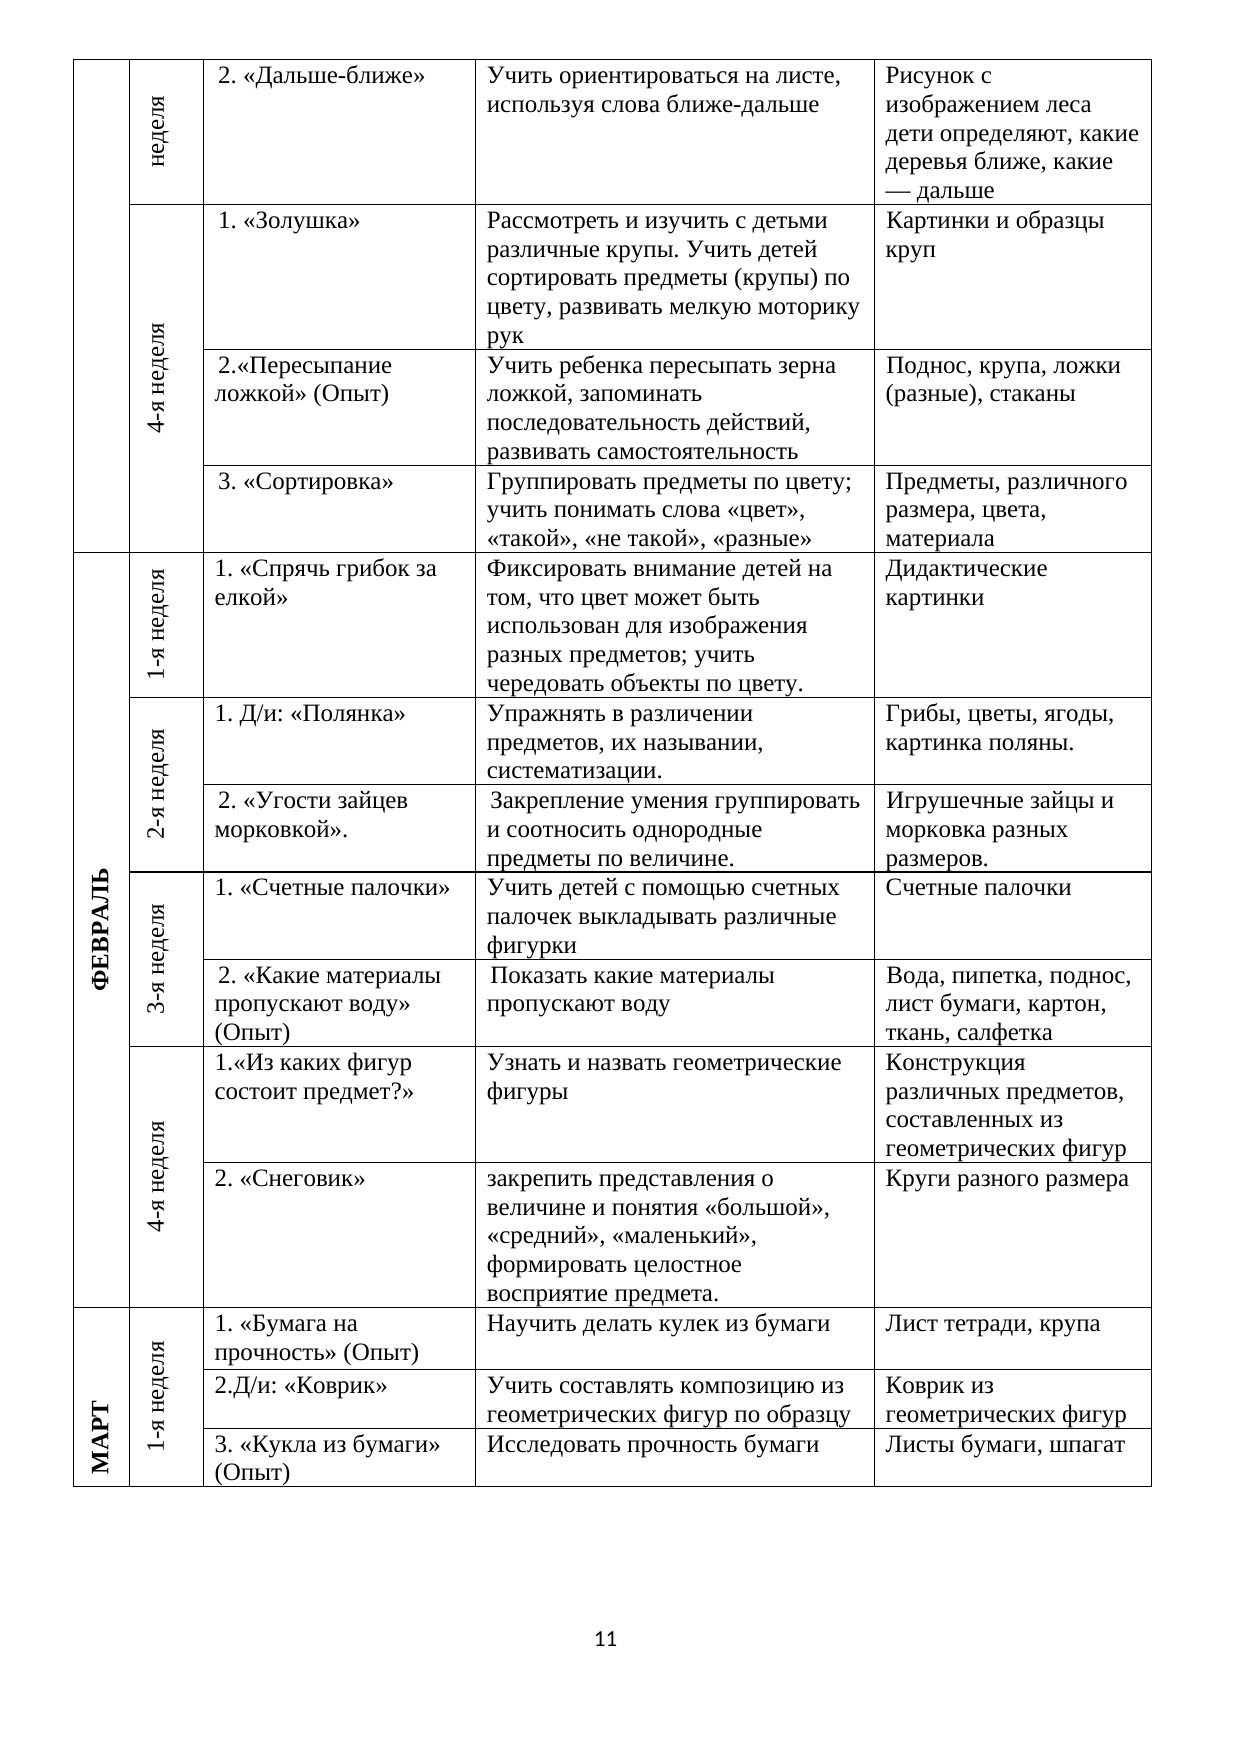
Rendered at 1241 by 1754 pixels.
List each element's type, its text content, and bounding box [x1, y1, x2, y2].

table_cell 2.Д/и: «Коврик» [204, 1370, 475, 1428]
table_cell 2. «Снеговик» [204, 1163, 475, 1307]
table_cell Показать какие материалы пропускают воду [476, 960, 874, 1046]
table_cell 2. «Дальше-ближе» [204, 60, 475, 204]
table_cell Конструкция различных предметов, составленных из геометрических фигур [875, 1047, 1151, 1162]
table_cell 1.«Из каких фигур состоит предмет?» [204, 1047, 475, 1162]
table_cell Коврик из геометрических фигур [875, 1370, 1151, 1428]
table_cell МАРТ [74, 1308, 129, 1486]
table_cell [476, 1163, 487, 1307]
table_cell Исследовать прочность бумаги [476, 1429, 874, 1486]
table_cell Счетные палочки [875, 873, 1151, 959]
table_cell Листы бумаги, шпагат [875, 1429, 1151, 1486]
table_cell Грибы, цветы, ягоды, картинка поляны. [875, 698, 1151, 784]
table_cell Лист тетради, крупа [875, 1308, 1151, 1369]
table_cell 4-я неделя [130, 1047, 203, 1307]
table_cell 3. «Сортировка» [204, 466, 475, 552]
table_cell Дидактические картинки [875, 553, 1151, 697]
table_cell 3-я неделя [130, 873, 203, 1046]
table_cell Научить делать кулек из бумаги [476, 1308, 874, 1369]
table_cell 4-я неделя [130, 205, 203, 552]
table_cell Рисунок с изображением леса дети определяют, какие деревья ближе, какие — дальше [875, 60, 1151, 204]
table_cell Вода, пипетка, поднос, лист бумаги, картон, ткань, салфетка [875, 960, 1151, 1046]
table_cell 2. «Угости зайцев морковкой». [204, 785, 475, 871]
table_cell 1. Д/и: «Полянка» [204, 698, 475, 784]
table_cell Группировать предметы по цвету; учить понимать слова «цвет», «такой», «не такой», «разные» [476, 466, 874, 552]
table_cell Учить ориентироваться на листе, используя слова ближе-дальше [476, 60, 874, 204]
table_cell 2.«Пересыпание ложкой» (Опыт) [204, 350, 475, 465]
table_cell закрепить представления о величине и понятия «большой», «средний», «маленький», формировать целостное восприятие предмета. [719, 1163, 874, 1307]
table_cell Учить ребенка пересыпать зерна ложкой, запоминать последовательность действий, развивать самостоятельность [476, 350, 874, 465]
table_cell 1. «Золушка» [204, 205, 475, 349]
table_cell 1. «спрячь грибок за елкой» [204, 553, 475, 697]
table_cell 1. «Бумага на прочность» (Опыт) [204, 1308, 475, 1369]
table_cell 3-я неделя [130, 60, 203, 204]
table_cell Предметы, различного размера, цвета, материала [875, 466, 1151, 552]
table_cell Игрушечные зайцы и морковка разных размеров. [875, 785, 1151, 871]
table_cell Учить составлять композицию из геометрических фигур по образцу [476, 1370, 874, 1428]
table_cell Закрепление умения группировать и соотносить однородные предметы по величине. [476, 785, 874, 871]
table_cell 3. «Кукла из бумаги» (Опыт) [204, 1429, 475, 1486]
table_cell ФЕВРАЛЬ [74, 553, 129, 1307]
table_cell Упражнять в различении предметов, их назывании, систематизации. [476, 698, 874, 784]
table_cell 1-я неделя [130, 553, 203, 697]
table_cell Фиксировать внимание детей на том, что цвет может быть использован для изображения разных предметов; учить чередовать объекты по цвету. [476, 553, 874, 697]
table_cell 1-я неделя [130, 1308, 203, 1486]
table_cell Учить детей с помощью счетных палочек выкладывать различные фигурки [476, 873, 874, 959]
table_cell Рассмотреть и изучить с детьми различные крупы. Учить детей сортировать предметы (крупы) по цвету, развивать мелкую моторику рук [476, 205, 874, 349]
table_cell Узнать и назвать геометрические фигуры [476, 1047, 874, 1162]
table_cell Круги разного размера [875, 1163, 1151, 1307]
table_cell 1. «Счетные палочки» [204, 873, 475, 959]
table_cell 2-я неделя [130, 698, 203, 871]
table_cell 2. «Какие материалы пропускают воду» (Опыт) [204, 960, 475, 1046]
table_cell Поднос, крупа, ложки (разные), стаканы [875, 350, 1151, 465]
table_cell Картинки и образцы круп [875, 205, 1151, 349]
